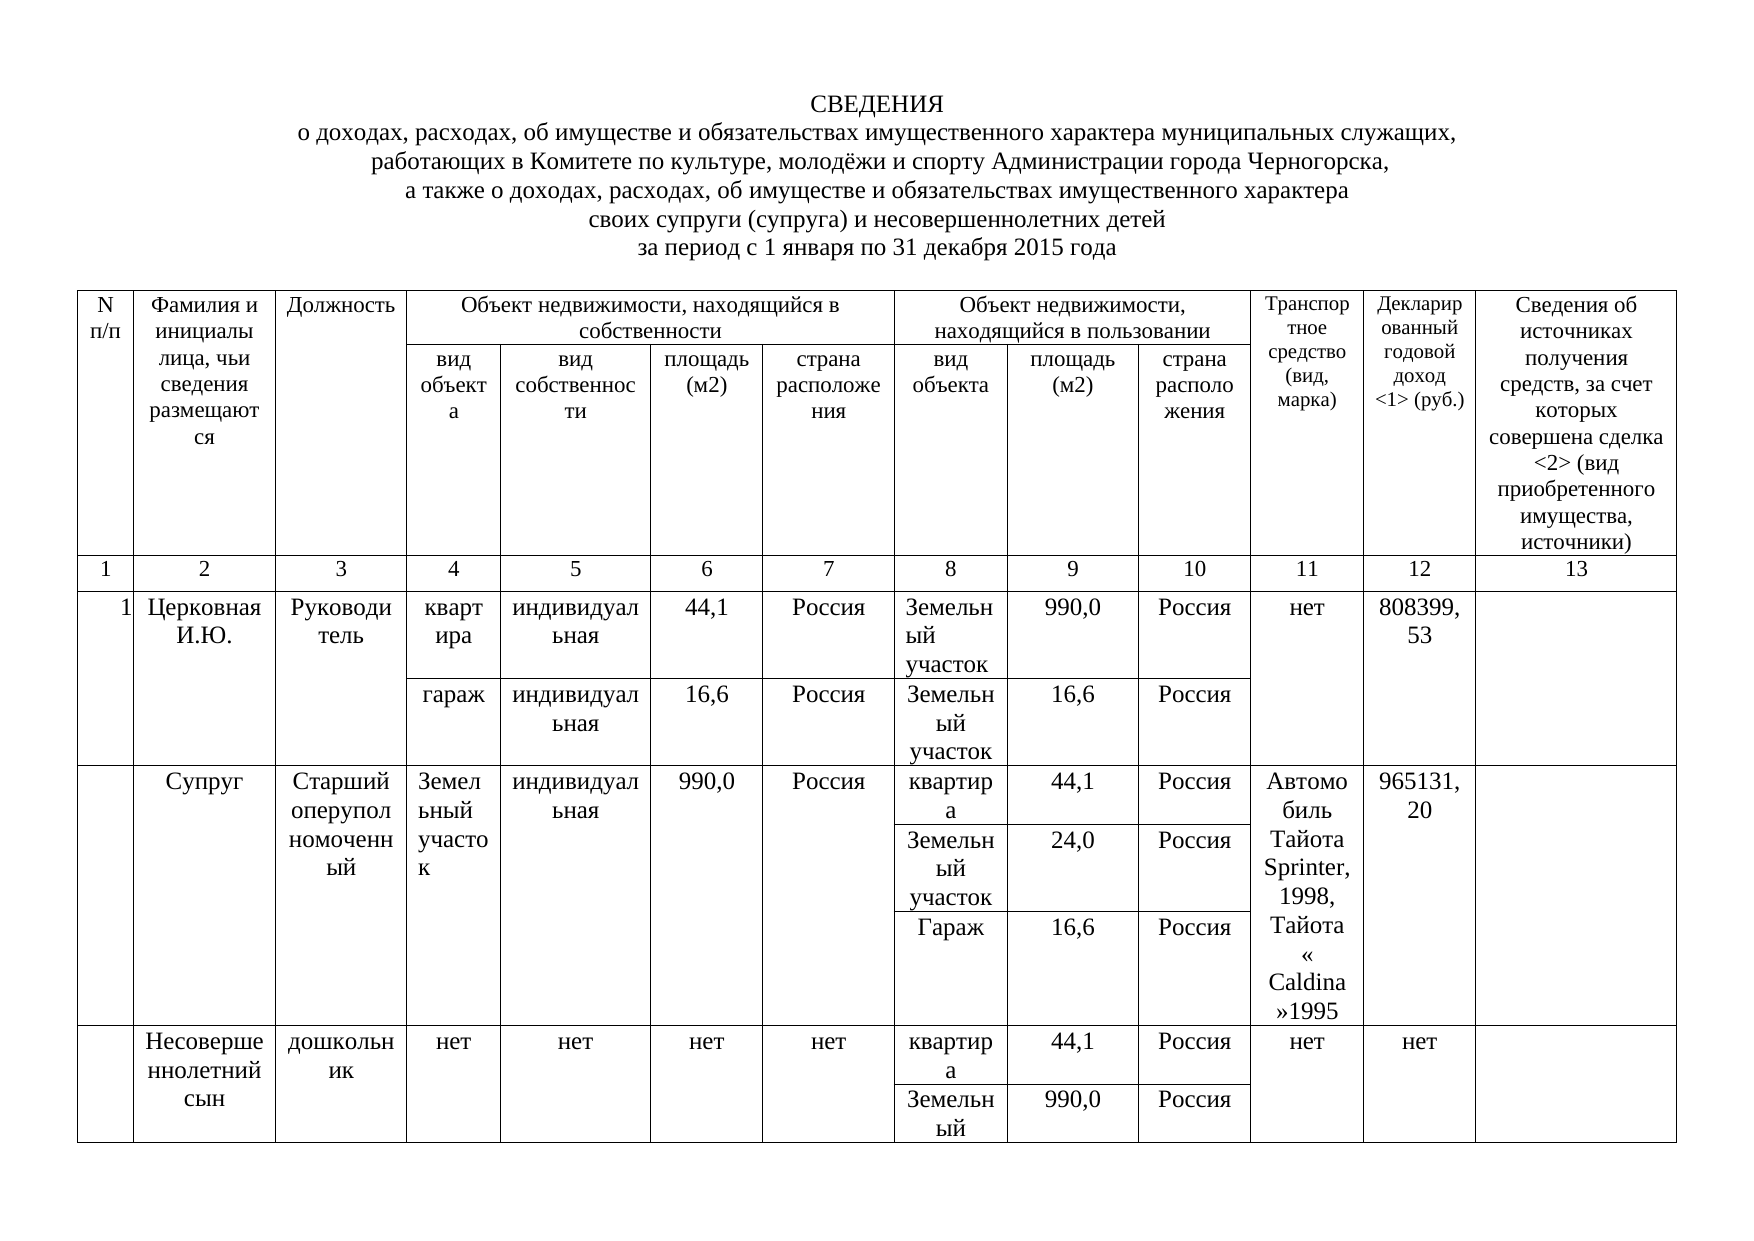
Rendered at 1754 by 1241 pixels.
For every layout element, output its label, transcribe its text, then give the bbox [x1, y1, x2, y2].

table_cell 24,0 [1008, 825, 1138, 911]
table_cell квартира [895, 1026, 1007, 1083]
table_header Сведения об источниках получения средств, за счет которых совершена сделка <2> (вид приобретенного имущества, источники) [1476, 291, 1676, 554]
text а также о доходах, расходах, об имуществе и обязательствах имущественного характера [89, 175, 1665, 204]
table_cell Россия [1139, 825, 1250, 911]
table_cell вид объекта [407, 345, 500, 554]
table_cell гараж [407, 679, 500, 765]
table_cell 990,0 [1008, 1085, 1138, 1142]
text за период с 1 января по 31 декабря 2015 года [89, 232, 1665, 261]
table_cell нет [1251, 592, 1363, 765]
table_cell Земельный участок [895, 592, 1007, 678]
table_cell Россия [1139, 592, 1250, 678]
table_cell индивидуальная [501, 679, 650, 765]
table_header Фамилия и инициалы лица, чьи сведения размещаются [134, 291, 275, 554]
table_cell 4 [407, 556, 500, 591]
table_cell 9 [1008, 556, 1138, 591]
table_cell [78, 1026, 133, 1142]
text о доходах, расходах, об имуществе и обязательствах имущественного характера муниципальных служащих, [89, 117, 1665, 146]
table_cell Земельный участок [407, 766, 500, 1025]
table_cell Автомобиль Tайота Sprinter, 1998, Тайота «Caldina»1995 [1251, 766, 1363, 1025]
table_cell 13 [1476, 556, 1676, 591]
table_cell дошкольник [276, 1026, 406, 1142]
table_cell 44,1 [1008, 766, 1138, 824]
table_cell Старший оперуполномоченный [276, 766, 406, 1025]
table_cell 16,6 [1008, 679, 1138, 765]
table_cell Земельный участок [895, 679, 1007, 765]
table_cell 44,1 [1008, 1026, 1138, 1083]
text своих супруги (супруга) и несовершеннолетних детей [89, 204, 1665, 232]
table_cell 2 [134, 556, 275, 591]
table_cell индивидуальная [501, 592, 650, 678]
table_cell 990,0 [651, 766, 762, 1025]
table_cell нет [501, 1026, 650, 1142]
text работающих в Комитете по культуре, молодёжи и спорту Администрации города Черногорска, [89, 146, 1665, 175]
table_cell Россия [763, 679, 894, 765]
table_cell 3 [276, 556, 406, 591]
table_cell Супруг [134, 766, 275, 1025]
table_cell страна расположения [1139, 345, 1250, 554]
table_cell индивидуальная [501, 766, 650, 1025]
table_cell нет [763, 1026, 894, 1142]
table_cell 11 [1251, 556, 1363, 591]
table_cell Земельный участок [895, 1085, 1007, 1142]
table_cell Россия [1139, 1026, 1250, 1083]
table_cell площадь (м2) [651, 345, 762, 554]
table_cell нет [1251, 1026, 1363, 1142]
table_cell вид собственности [501, 345, 650, 554]
table_cell Несовершеннолетний сын [134, 1026, 275, 1142]
table_cell 990,0 [1008, 592, 1138, 678]
table_cell страна расположения [763, 345, 894, 554]
table_cell 965131,20 [1364, 766, 1475, 1025]
table_cell [1476, 766, 1676, 1025]
table_cell нет [651, 1026, 762, 1142]
table_header Должность [276, 291, 406, 554]
table_header Транспортное средство (вид, марка) [1251, 291, 1363, 554]
table_cell Церковная И.Ю. [134, 592, 275, 765]
table_cell 7 [763, 556, 894, 591]
table_cell квартира [895, 766, 1007, 824]
table_cell Россия [1139, 1085, 1250, 1142]
table_cell 16,6 [1008, 912, 1138, 1025]
table_cell 44,1 [651, 592, 762, 678]
table_cell Россия [763, 766, 894, 1025]
table_cell [78, 766, 133, 1025]
table_header N п/п [78, 291, 133, 554]
table_cell Россия [1139, 679, 1250, 765]
table_cell 1 [78, 556, 133, 591]
table_cell 6 [651, 556, 762, 591]
table_cell нет [1364, 1026, 1475, 1142]
table_cell [1476, 592, 1676, 765]
table_cell 8 [895, 556, 1007, 591]
table_cell площадь (м2) [1008, 345, 1138, 554]
table_cell Россия [1139, 766, 1250, 824]
table_header Декларированный годовой доход <1> (руб.) [1364, 291, 1475, 554]
table_cell 5 [501, 556, 650, 591]
table_cell Земельный участок [895, 825, 1007, 911]
table_cell Россия [763, 592, 894, 678]
table_cell вид объекта [895, 345, 1007, 554]
text СВЕДЕНИЯ [89, 89, 1665, 117]
table_cell квартира [407, 592, 500, 678]
table_cell Руководитель [276, 592, 406, 765]
table_header Объект недвижимости, находящийся в собственности [407, 291, 894, 344]
table_header Объект недвижимости, находящийся в пользовании [895, 291, 1250, 344]
table_cell 10 [1139, 556, 1250, 591]
table_cell 1 [78, 592, 133, 765]
table_cell [1476, 1026, 1676, 1142]
table_cell 16,6 [651, 679, 762, 765]
table_cell Гараж [895, 912, 1007, 1025]
table_cell нет [407, 1026, 500, 1142]
table_cell 808399,53 [1364, 592, 1475, 765]
table_cell 12 [1364, 556, 1475, 591]
table_cell Россия [1139, 912, 1250, 1025]
